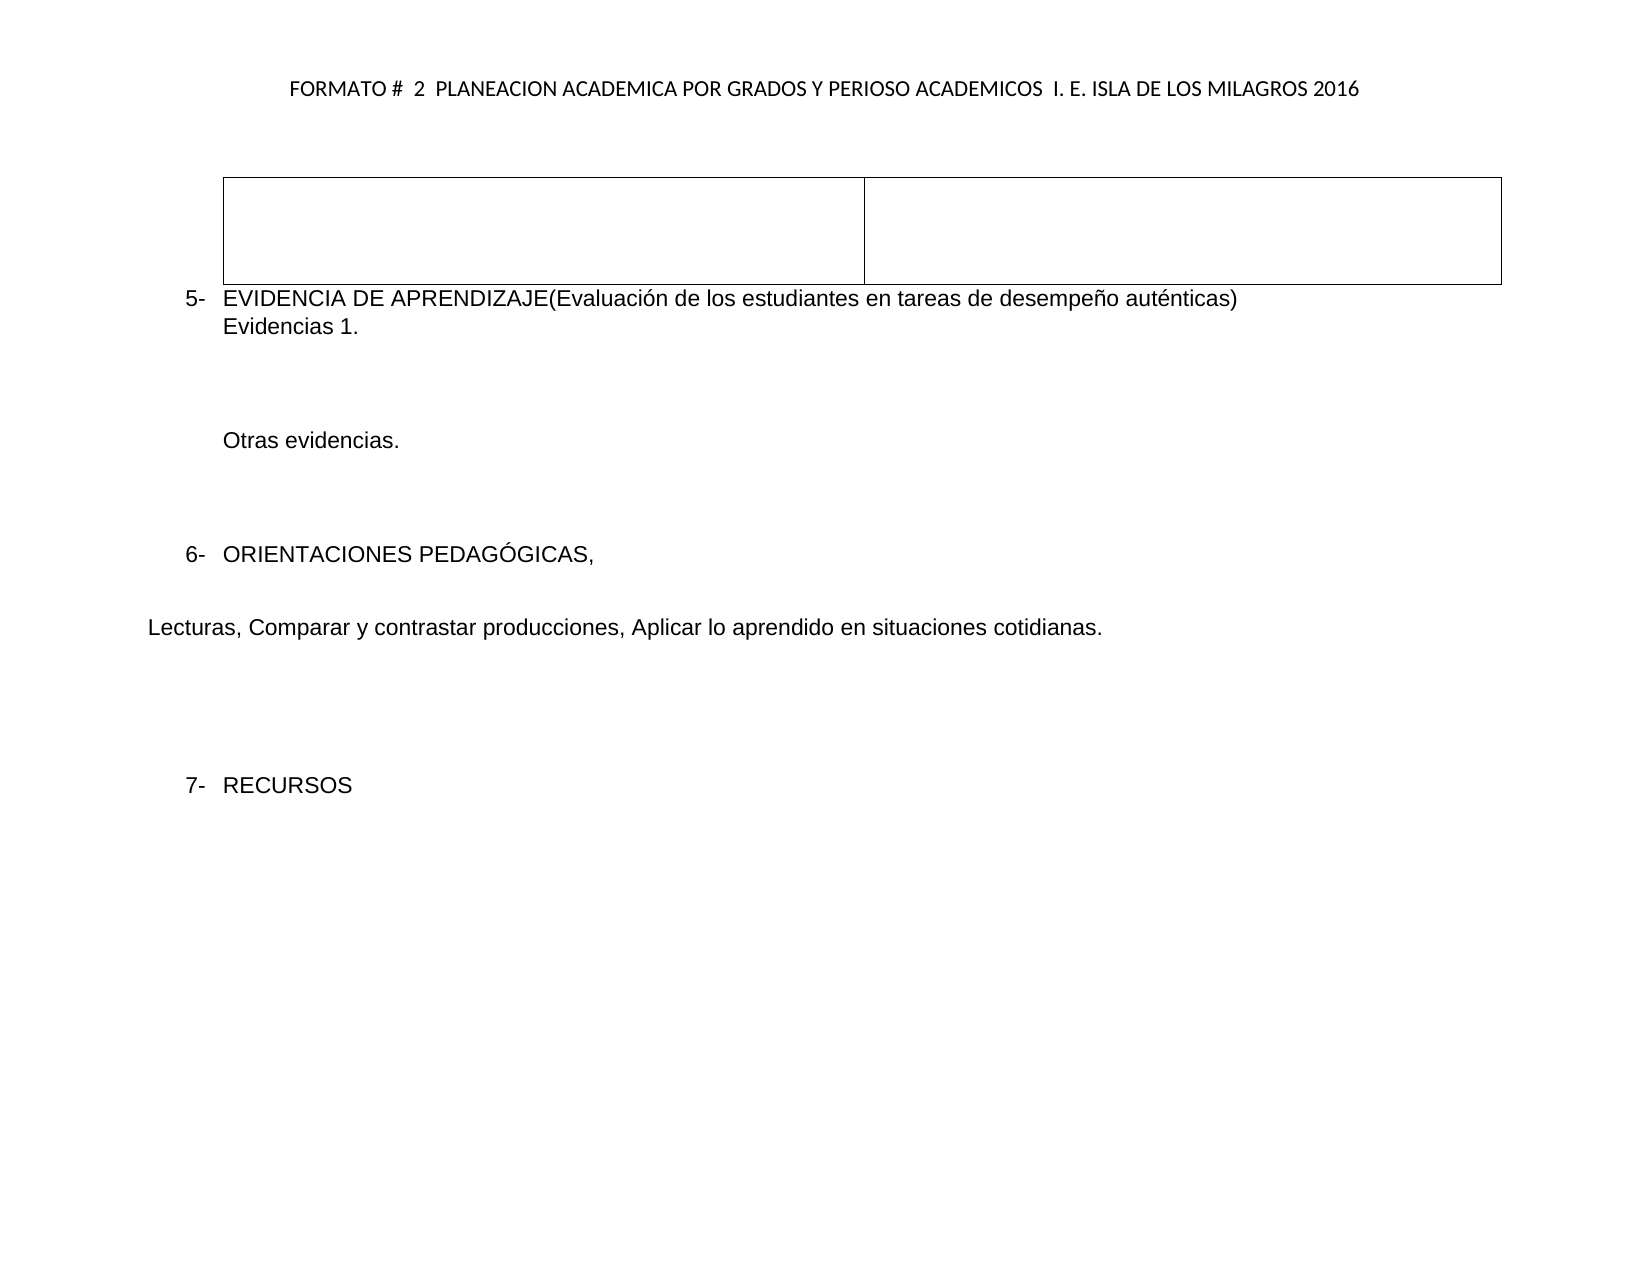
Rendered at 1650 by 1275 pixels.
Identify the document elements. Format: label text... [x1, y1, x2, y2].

text Lecturas, Comparar y contrastar producciones, Aplicar lo aprendido en situaciones cotidianas. [148, 614, 1502, 641]
list ORIENTACIONES PEDAGÓGICAS, [185, 541, 1502, 567]
list RECURSOS [185, 772, 1502, 799]
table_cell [224, 178, 864, 284]
list Evidencias 1. [223, 313, 1502, 339]
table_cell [865, 178, 1501, 284]
list EVIDENCIA DE APRENDIZAJE(Evaluación de los estudiantes en tareas de desempeño auténticas) [185, 285, 1502, 311]
list Otras evidencias. [223, 427, 1502, 453]
